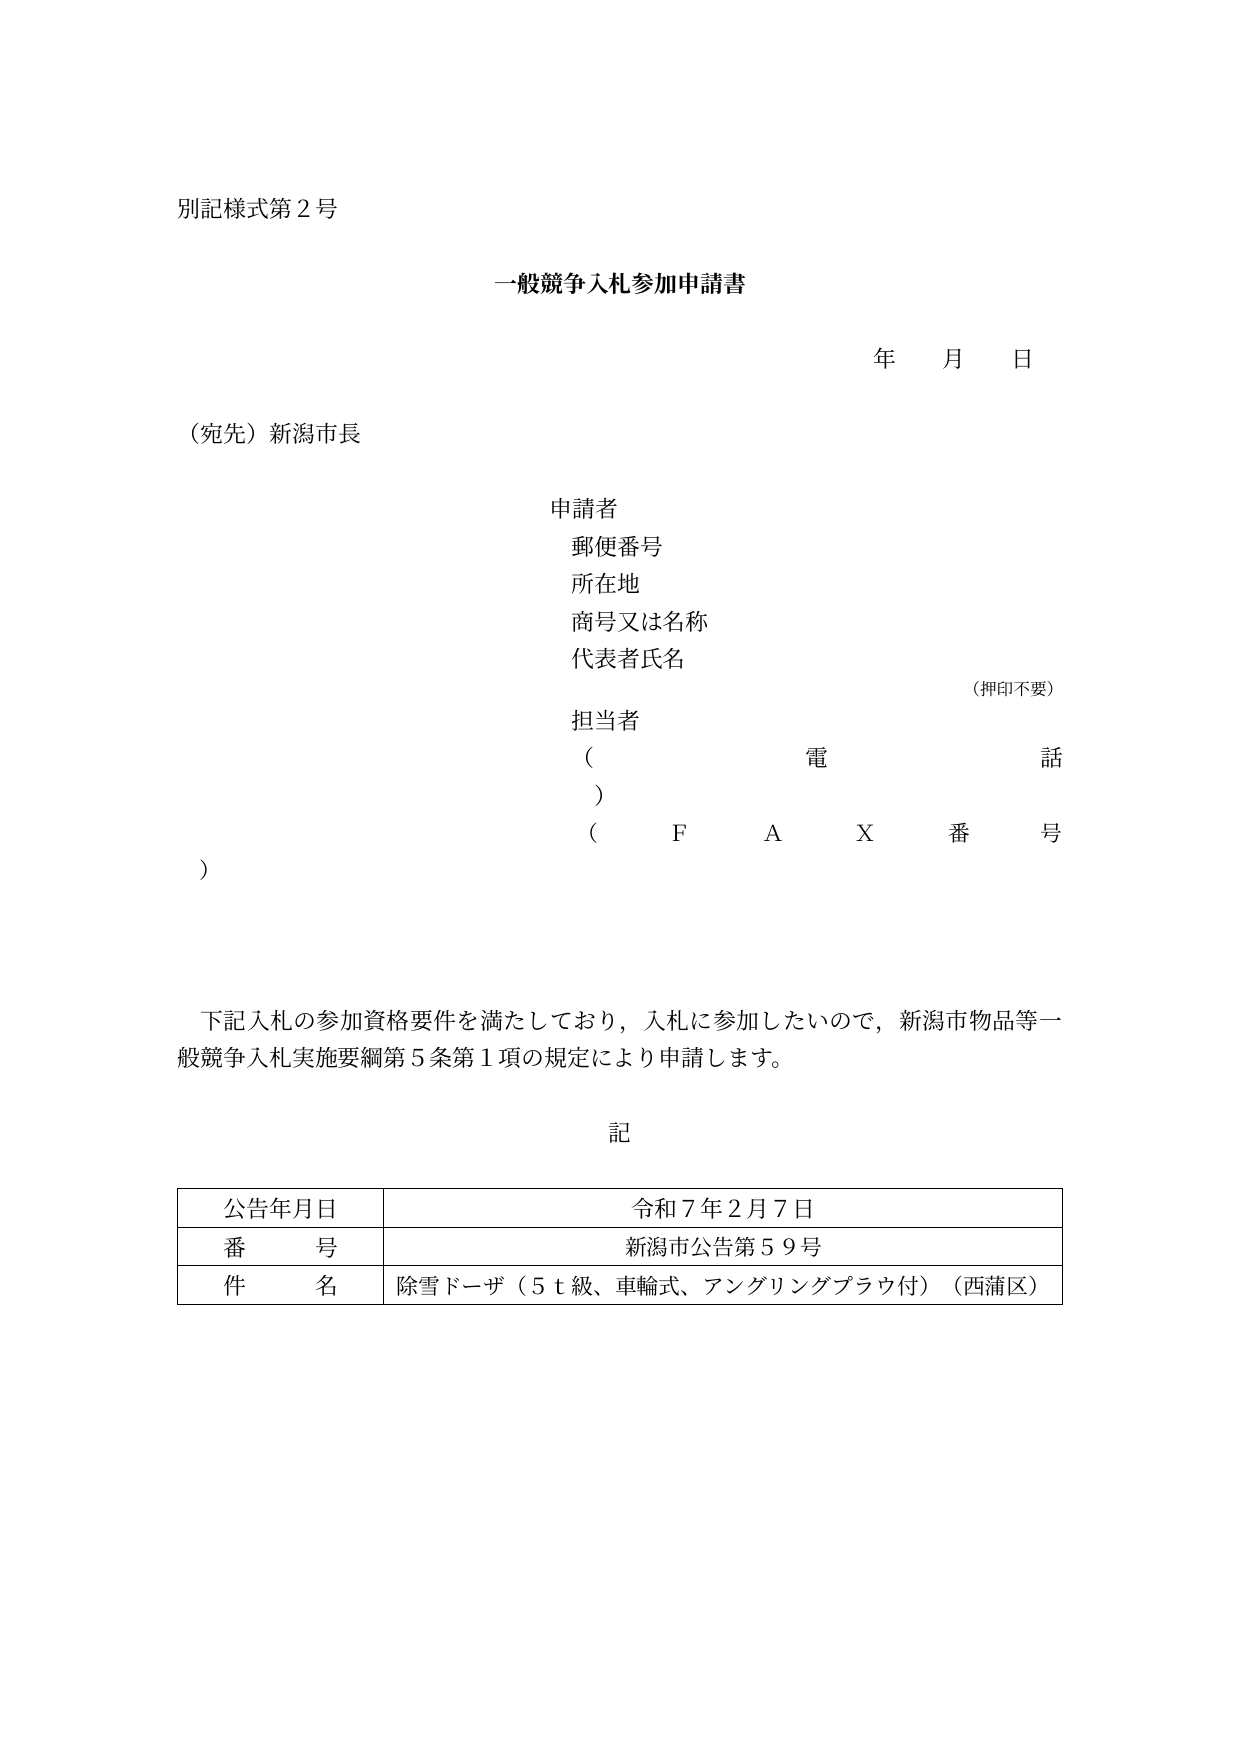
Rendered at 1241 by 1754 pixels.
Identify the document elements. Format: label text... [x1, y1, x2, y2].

text 下記入札の参加資格要件を満たしており，入札に参加したいので，新潟市物品等一般競争入札実施要綱第５条第１項の規定により申請します。 [177, 1001, 1063, 1076]
text 担当者 [571, 701, 1063, 738]
subtitle 記 [177, 1113, 1063, 1151]
text 所在地 [571, 564, 1063, 602]
table_cell 新潟市公告第５９号 [384, 1228, 1062, 1265]
text 一般競争入札参加申請書 [177, 264, 1063, 302]
table_cell 件 名 [178, 1266, 383, 1304]
text 年 月 日 [177, 339, 1034, 377]
text （電話 ） [571, 738, 1063, 813]
text 代表者氏名 [571, 639, 1063, 677]
table_cell 番 号 [178, 1228, 383, 1265]
text （押印不要） [571, 677, 1063, 701]
text 申請者 [549, 489, 1063, 527]
table_header 公告年月日 [178, 1189, 383, 1227]
text 郵便番号 [571, 527, 1063, 564]
table_header 令和７年２月７日 [384, 1189, 1062, 1227]
text 商号又は名称 [571, 602, 1063, 639]
text （ＦＡＸ番号 ） [177, 813, 1063, 888]
table_cell 除雪ドーザ（５ｔ級、車輪式、アングリングプラウ付）（西蒲区） [384, 1266, 1062, 1304]
text 別記様式第２号 [177, 189, 1063, 227]
text （宛先）新潟市長 [177, 414, 1063, 452]
